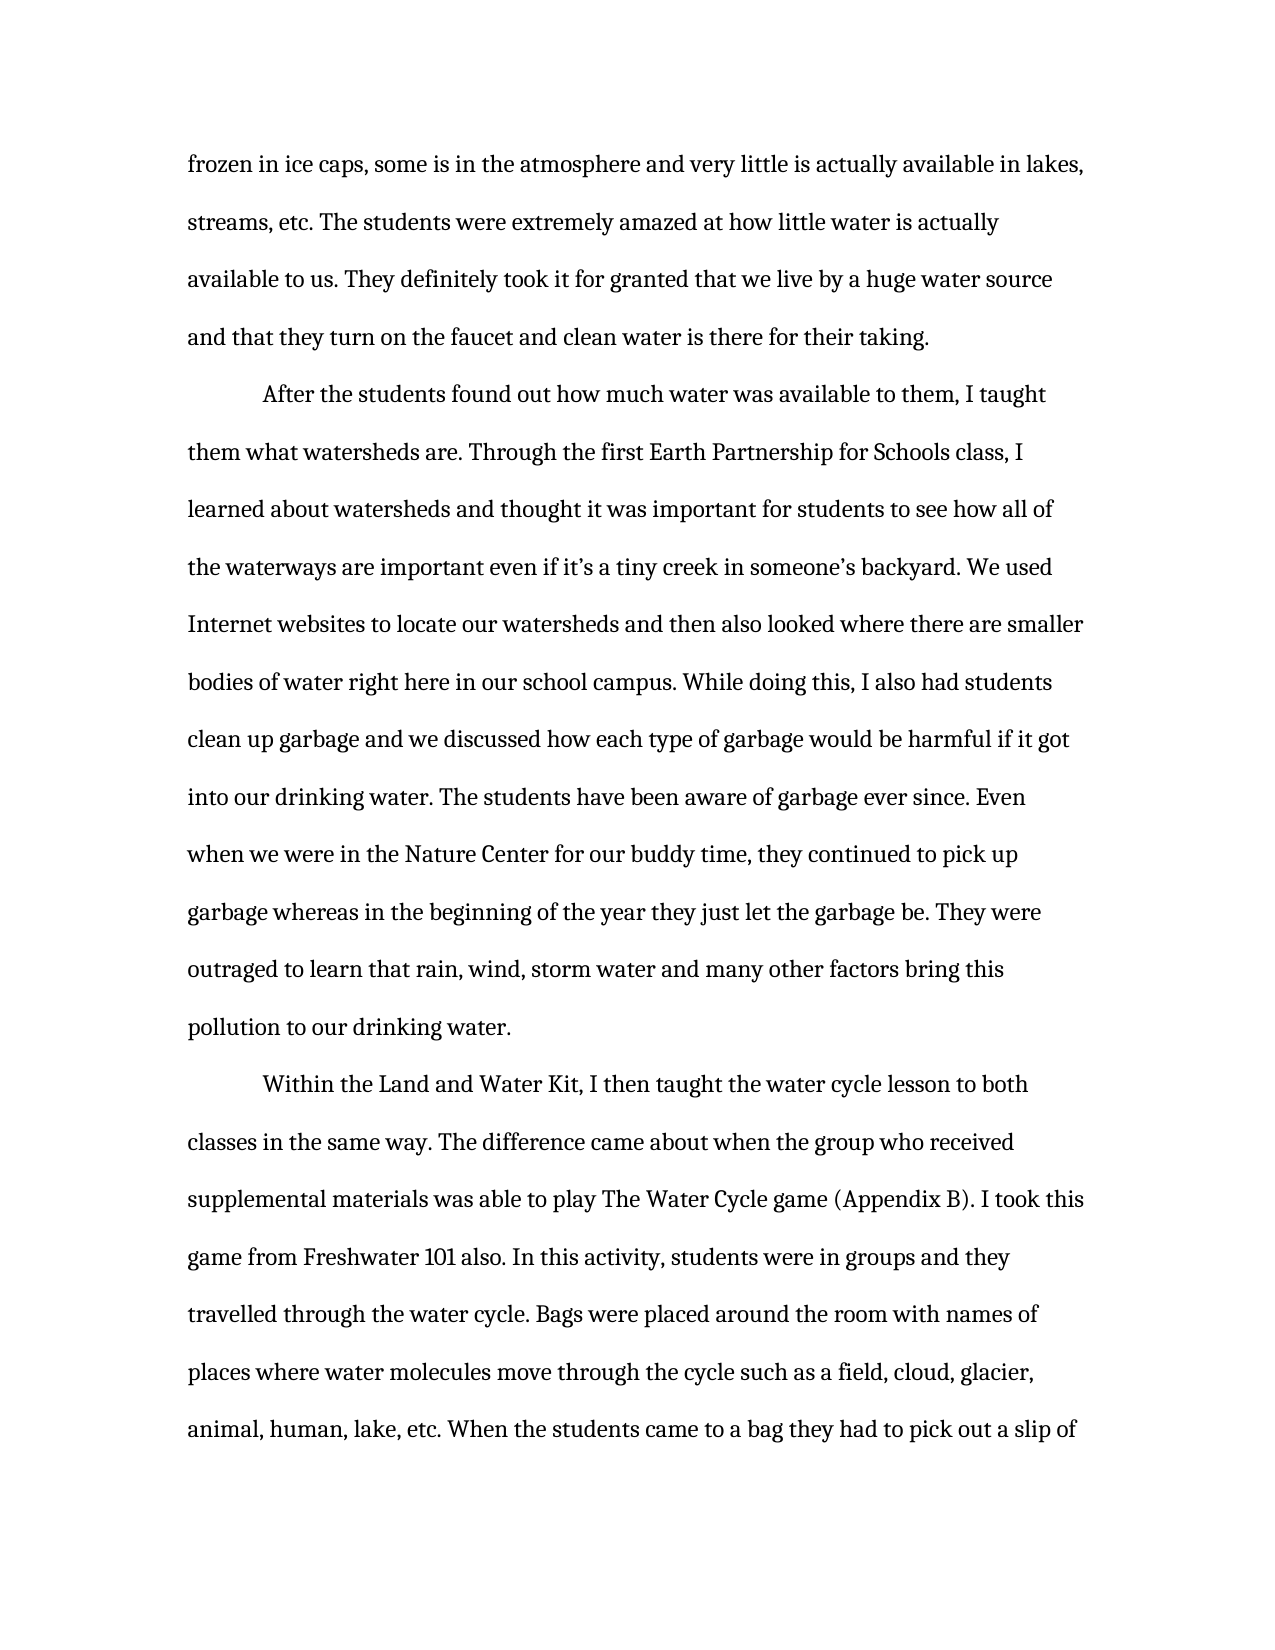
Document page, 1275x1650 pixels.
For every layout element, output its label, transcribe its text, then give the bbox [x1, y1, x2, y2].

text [187, 1070, 1087, 1444]
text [187, 150, 1087, 351]
text After the students found out how much water was available to them, I taught them what watersheds are. Through the first Earth Partnership for Schools class, I learned about watersheds and thought it was important for students to see how all of the waterways are important even if it’s a tiny creek in someone’s backyard. We used Internet websites to locate our watersheds and then also looked where there are smaller bodies of water right here in our school campus. While doing this, I also had students clean up garbage and we discussed how each type of garbage would be harmful if it got into our drinking water. The students have been aware of garbage ever since. Even when we were in the Nature Center for our buddy time, they continued to pick up garbage whereas in the beginning of the year they just let the garbage be. They were outraged to learn that rain, wind, storm water and many other factors bring this pollution to our drinking water. [187, 380, 1087, 1041]
